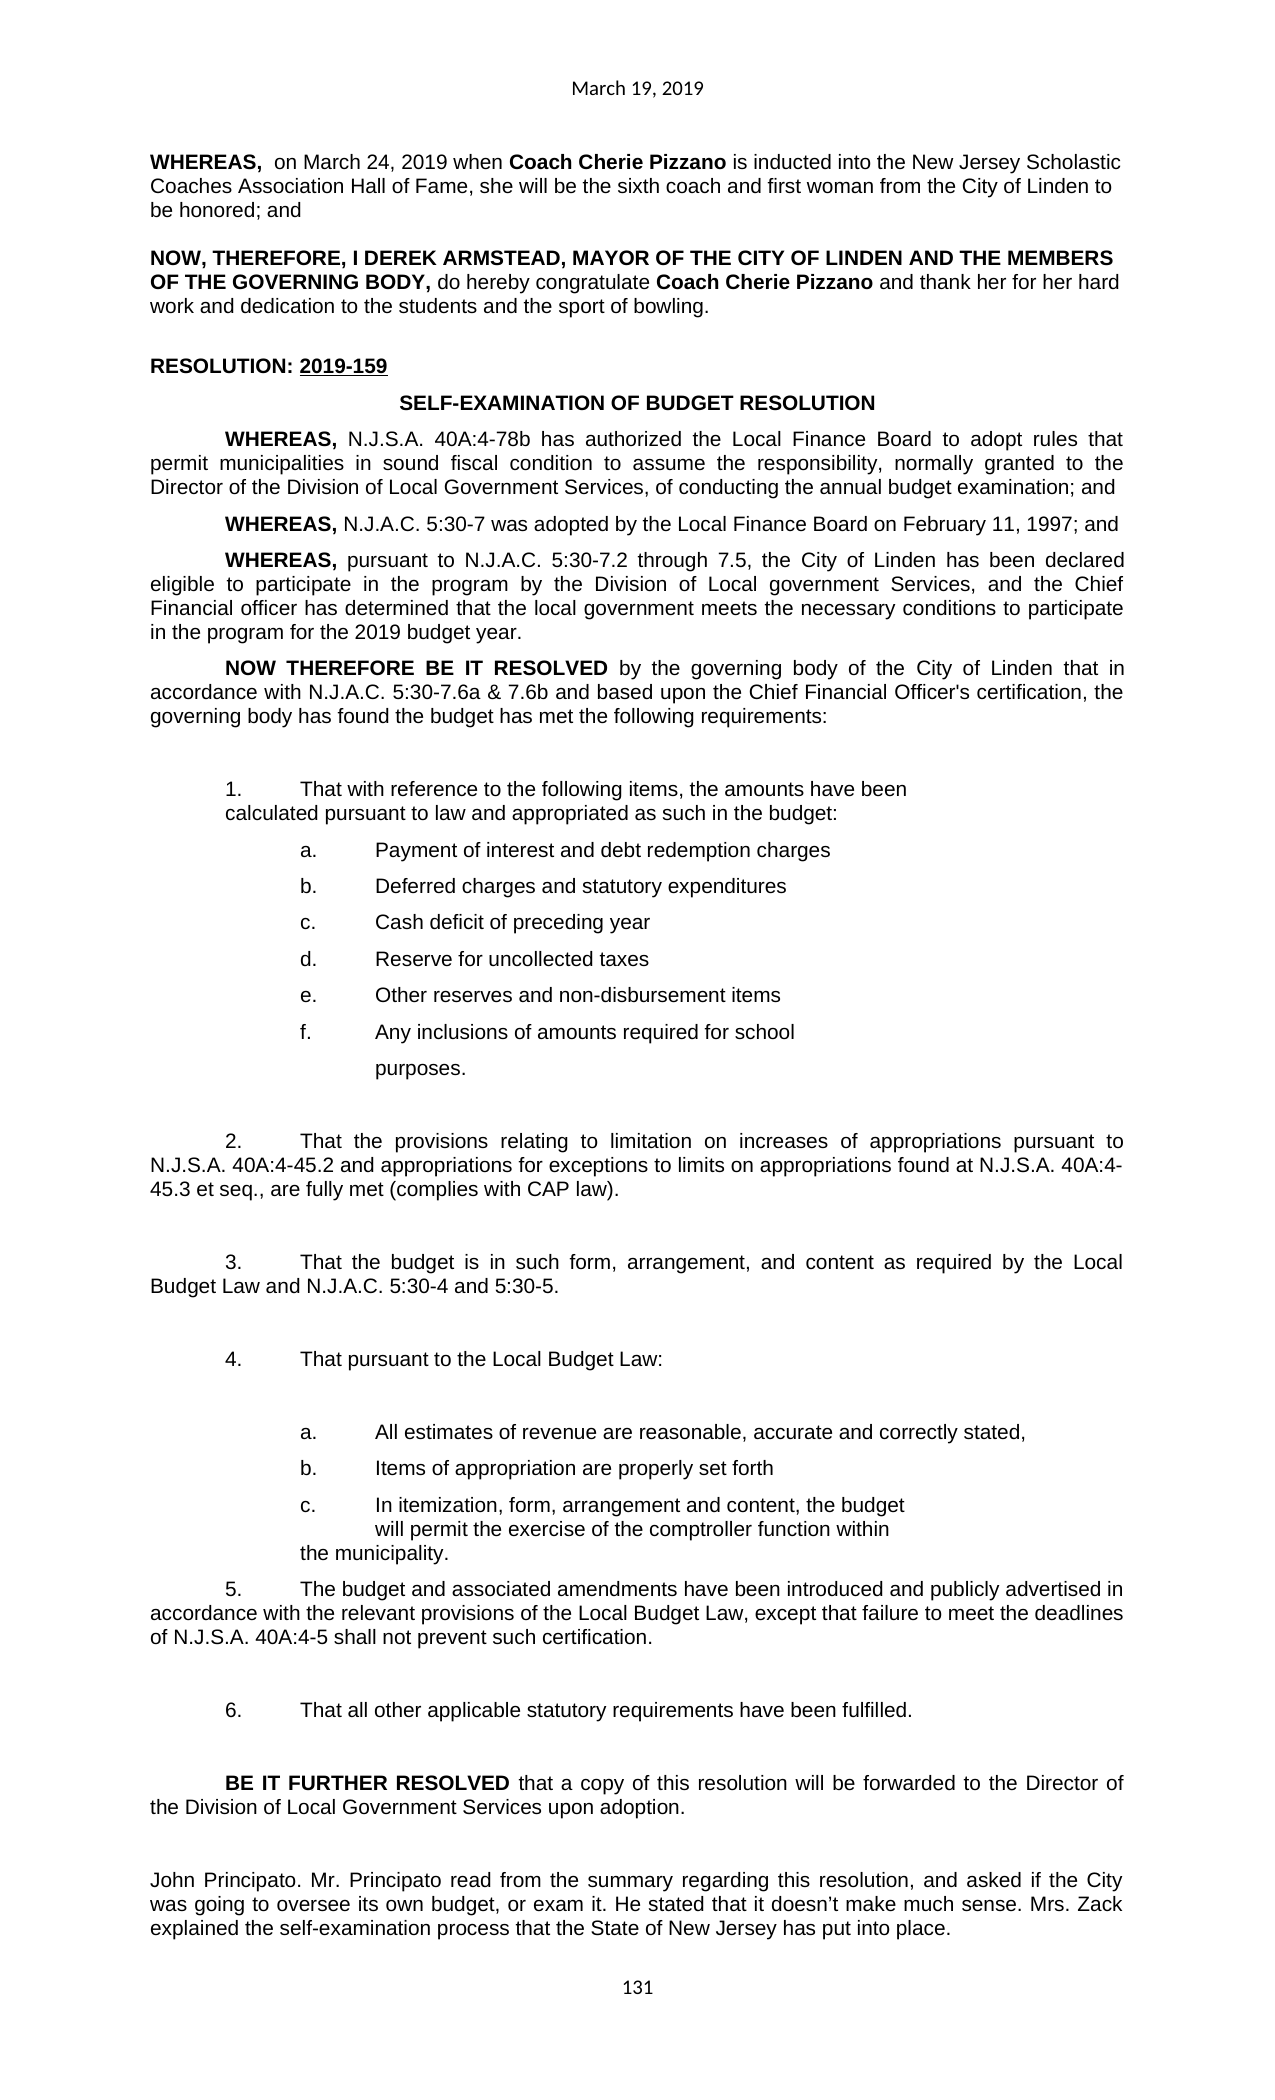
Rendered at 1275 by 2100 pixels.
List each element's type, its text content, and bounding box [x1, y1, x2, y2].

text 2. That the provisions relating to limitation on increases of appropriations pursuant to N.J.S.A. 40A:4-45.2 and appropriations for exceptions to limits on appropriations found at N.J.S.A. 40A:4-45.3 et seq., are fully met (complies with CAP law). [150, 1129, 1125, 1201]
text f. Any inclusions of amounts required for school [150, 1020, 1125, 1044]
text John Principato. Mr. Principato read from the summary regarding this resolution, and asked if the City was going to oversee its own budget, or exam it. He stated that it doesn’t make much sense. Mrs. Zack explained the self-examination process that the State of New Jersey has put into place. [150, 1868, 1125, 1939]
text d. Reserve for uncollected taxes [150, 947, 1125, 971]
text RESOLUTION: 2019-159 [150, 354, 1125, 378]
text 1. That with reference to the following items, the amounts have been calculated pursuant to law and appropriated as such in the budget: [150, 777, 1125, 825]
text 5. The budget and associated amendments have been introduced and publicly advertised in accordance with the relevant provisions of the Local Budget Law, except that failure to meet the deadlines of N.J.S.A. 40A:4-5 shall not prevent such certification. [150, 1577, 1125, 1649]
text a. All estimates of revenue are reasonable, accurate and correctly stated, [300, 1420, 1125, 1444]
text c. In itemization, form, arrangement and content, the budget will permit the exercise of the comptroller function within the municipality. [150, 1493, 1125, 1564]
text BE IT FURTHER RESOLVED that a copy of this resolution will be forwarded to the Director of the Division of Local Government Services upon adoption. [150, 1771, 1125, 1819]
text c. Cash deficit of preceding year [150, 910, 1125, 934]
text b. Items of appropriation are properly set forth [150, 1456, 1125, 1480]
text b. Deferred charges and statutory expenditures [150, 874, 1125, 898]
text WHEREAS, pursuant to N.J.A.C. 5:30-7.2 through 7.5, the City of Linden has been declared eligible to participate in the program by the Division of Local government Services, and the Chief Financial officer has determined that the local government meets the necessary conditions to participate in the program for the 2019 budget year. [150, 548, 1125, 644]
text a. Payment of interest and debt redemption charges [150, 837, 1125, 861]
text 6. That all other applicable statutory requirements have been fulfilled. [150, 1698, 1125, 1722]
text purposes. [150, 1056, 1125, 1080]
text SELF-EXAMINATION OF BUDGET RESOLUTION [150, 391, 1125, 414]
text WHEREAS, N.J.S.A. 40A:4-78b has authorized the Local Finance Board to adopt rules that permit municipalities in sound fiscal condition to assume the responsibility, normally granted to the Director of the Division of Local Government Services, of conducting the annual budget examination; and [150, 427, 1125, 499]
text WHEREAS, on March 24, 2019 when Coach Cherie Pizzano is inducted into the New Jersey Scholastic Coaches Association Hall of Fame, she will be the sixth coach and first woman from the City of Linden to be honored; and [150, 150, 1125, 222]
text WHEREAS, N.J.A.C. 5:30-7 was adopted by the Local Finance Board on February 11, 1997; and [150, 511, 1125, 535]
text NOW, THEREFORE, I DEREK ARMSTEAD, MAYOR OF THE CITY OF LINDEN AND THE MEMBERS OF THE GOVERNING BODY, do hereby congratulate Coach Cherie Pizzano and thank her for her hard work and dedication to the students and the sport of bowling. [150, 246, 1125, 318]
text e. Other reserves and non-disbursement items [150, 983, 1125, 1007]
text 3. That the budget is in such form, arrangement, and content as required by the Local Budget Law and N.J.A.C. 5:30-4 and 5:30-5. [150, 1250, 1125, 1298]
text 4. That pursuant to the Local Budget Law: [150, 1347, 1125, 1371]
text NOW THEREFORE BE IT RESOLVED by the governing body of the City of Linden that in accordance with N.J.A.C. 5:30-7.6a & 7.6b and based upon the Chief Financial Officer's certification, the governing body has found the budget has met the following requirements: [150, 656, 1125, 728]
